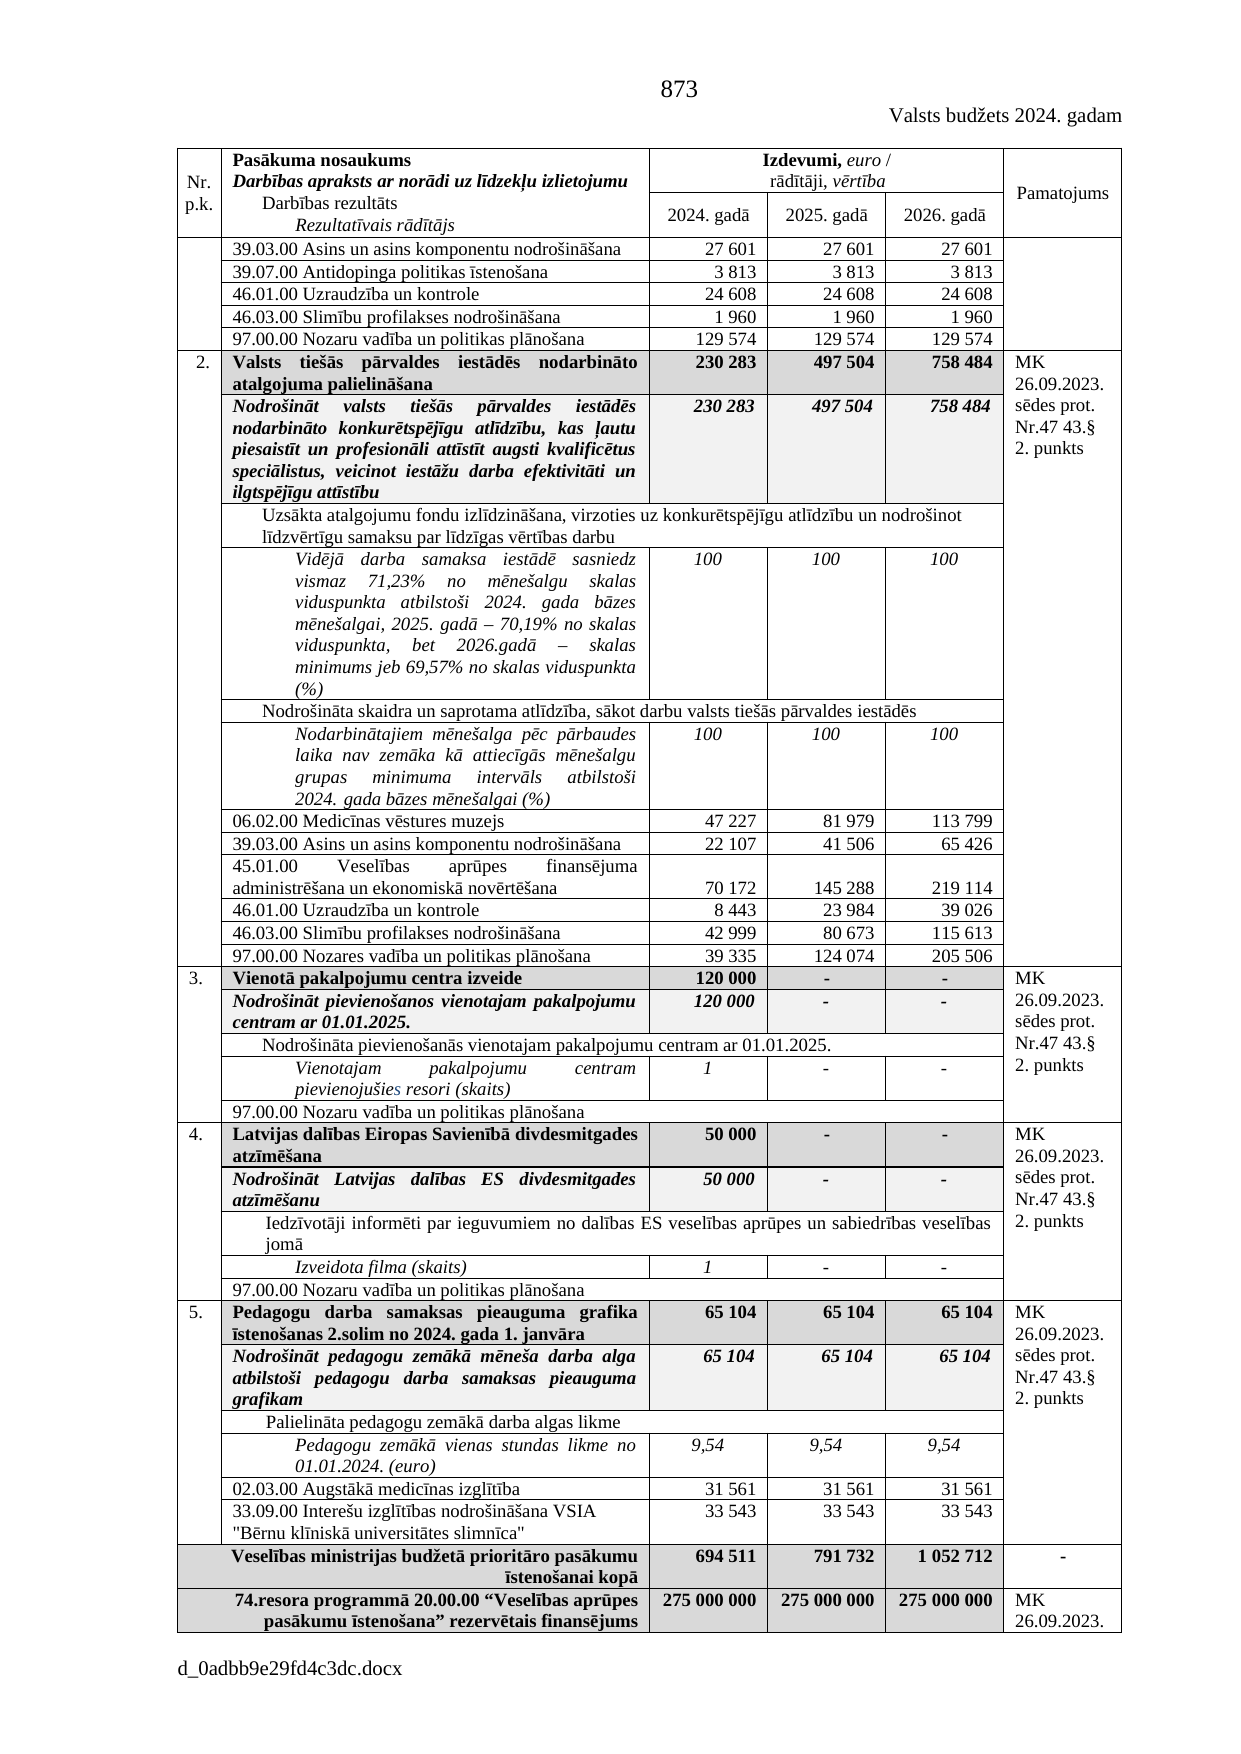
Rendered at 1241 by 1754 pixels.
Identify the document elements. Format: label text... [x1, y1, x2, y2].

table_cell 115 613 [886, 922, 1003, 943]
table_cell 39.03.00 Asins un asins komponentu nodrošināšana [222, 833, 649, 854]
table_cell Pedagogu zemākā vienas stundas likme no 01.01.2024. (euro) [222, 1434, 649, 1477]
table_cell 97.00.00 Nozaru vadība un politikas plānošana [222, 328, 649, 350]
table_cell Vidējā darba samaksa iestādē sasniedz vismaz 71,23% no mēnešalgu skalas viduspunkta atbilstoši 2024. gada bāzes mēnešalgai, 2025. gadā – 70,19% no skalas viduspunkta, bet 2026.gadā – skalas minimums jeb 69,57% no skalas viduspunkta (%) [222, 548, 649, 699]
table_cell 24 608 [650, 283, 767, 305]
table_cell 230 283 [650, 395, 767, 503]
table_cell 694 511 [650, 1545, 767, 1588]
table_cell - [886, 1057, 1003, 1100]
table_cell 45.01.00 Veselības aprūpes finansējuma administrēšana un ekonomiskā novērtēšana [222, 855, 649, 898]
table_cell 97.00.00 Nozaru vadība un politikas plānošana [222, 1101, 1003, 1122]
table_cell 22 107 [650, 833, 767, 854]
table_cell 1 052 712 [886, 1545, 1003, 1588]
table_cell 124 074 [768, 945, 885, 966]
table_cell 06.02.00 Medicīnas vēstures muzejs [222, 810, 649, 832]
table_cell MK 26.09.2023. sēdes prot. Nr.47 43.§ 2. punkts [1004, 967, 1121, 1122]
table_cell 9,54 [650, 1434, 767, 1477]
table_cell 47 227 [650, 810, 767, 832]
table_cell 50 000 [650, 1168, 767, 1211]
table_cell 3. [178, 967, 221, 1122]
table_cell 97.00.00 Nozares vadība un politikas plānošana [222, 945, 649, 966]
table_cell 65 426 [886, 833, 1003, 854]
table_cell Veselības ministrijas budžetā prioritāro pasākumu īstenošanai kopā [178, 1545, 649, 1588]
table_cell 129 574 [650, 328, 767, 350]
table_cell 33 543 [886, 1500, 1003, 1543]
table_header Nr. p.k. [178, 149, 221, 237]
table_cell - [768, 1256, 885, 1277]
table_cell 4. [178, 1123, 221, 1300]
table_cell 31 561 [886, 1478, 1003, 1499]
table_cell 758 484 [886, 351, 1003, 394]
table_cell 39.07.00 Antidopinga politikas īstenošana [222, 261, 649, 282]
table_cell 02.03.00 Augstākā medicīnas izglītība [222, 1478, 649, 1499]
table_cell Iedzīvotāji informēti par ieguvumiem no dalības ES veselības aprūpes un sabiedrības veselības jomā [222, 1212, 1003, 1255]
table_cell - [886, 967, 1003, 989]
table_cell Nodrošināta skaidra un saprotama atlīdzība, sākot darbu valsts tiešās pārvaldes iestādēs [222, 700, 1003, 722]
table_cell Nodrošināta pievienošanās vienotajam pakalpojumu centram ar 01.01.2025. [222, 1034, 1003, 1056]
table_cell 42 999 [650, 922, 767, 943]
table_cell - [886, 1256, 1003, 1277]
table_cell 27 601 [650, 238, 767, 259]
table_cell 65 104 [886, 1301, 1003, 1344]
table_cell - [1004, 1545, 1121, 1588]
table_cell 100 [886, 723, 1003, 809]
table_cell 27 601 [768, 238, 885, 259]
table_cell Palielināta pedagogu zemākā darba algas likme [222, 1411, 1003, 1432]
table_cell - [768, 967, 885, 989]
table_cell - [886, 990, 1003, 1033]
table_cell 46.03.00 Slimību profilakses nodrošināšana [222, 922, 649, 943]
table_cell 230 283 [650, 351, 767, 394]
table_cell 3 813 [650, 261, 767, 282]
table_cell 145 288 [768, 855, 885, 898]
table_cell Uzsākta atalgojumu fondu izlīdzināšana, virzoties uz konkurētspējīgu atlīdzību un nodrošinot līdzvērtīgu samaksu par līdzīgas vērtības darbu [222, 504, 1003, 547]
table_cell 2024. gadā [650, 193, 767, 237]
table_cell Izveidota filma (skaits) [222, 1256, 649, 1277]
table_cell 81 979 [768, 810, 885, 832]
table_cell 33 543 [650, 1500, 767, 1543]
table_cell 33 543 [768, 1500, 885, 1543]
table_cell 50 000 [650, 1123, 767, 1166]
table_cell MK 26.09.2023. sēdes prot. Nr.47 43.§ 2. punkts [1004, 1123, 1121, 1300]
table_cell 65 104 [886, 1345, 1003, 1410]
table_cell - [768, 1168, 885, 1211]
table_cell 65 104 [650, 1301, 767, 1344]
table_cell 46.01.00 Uzraudzība un kontrole [222, 283, 649, 305]
table_cell 70 172 [650, 855, 767, 898]
table_cell - [886, 1123, 1003, 1166]
table_cell 1 [650, 1256, 767, 1277]
table_cell 129 574 [768, 328, 885, 350]
table_cell 275 000 000 [886, 1589, 1003, 1632]
table_cell 100 [768, 723, 885, 809]
table_cell 41 506 [768, 833, 885, 854]
table_cell Valsts tiešās pārvaldes iestādēs nodarbināto atalgojuma palielināšana [222, 351, 649, 394]
table_cell 24 608 [886, 283, 1003, 305]
table_cell 39 335 [650, 945, 767, 966]
table_cell Nodrošināt valsts tiešās pārvaldes iestādēs nodarbināto konkurētspējīgu atlīdzību, kas ļautu piesaistīt un profesionāli attīstīt augsti kvalificētus speciālistus, veicinot iestāžu darba efektivitāti un ilgtspējīgu attīstību [222, 395, 649, 503]
table_cell Nodrošināt Latvijas dalības ES divdesmitgades atzīmēšanu [222, 1168, 649, 1211]
table_cell Nodarbinātajiem mēnešalga pēc pārbaudes laika nav zemāka kā attiecīgās mēnešalgu grupas minimuma intervāls atbilstoši 2024. gada bāzes mēnešalgai (%) [222, 723, 649, 809]
table_cell 31 561 [650, 1478, 767, 1499]
table_cell 1 960 [768, 306, 885, 327]
table_cell 46.01.00 Uzraudzība un kontrole [222, 899, 649, 921]
table_cell Vienotajam pakalpojumu centram pievienojušies resori (skaits) [222, 1057, 649, 1100]
table_cell MK 26.09.2023. sēdes prot. Nr.47 43.§ 2. punkts un 7. punkts [1004, 1589, 1121, 1632]
table_cell 100 [768, 548, 885, 699]
table_cell 39 026 [886, 899, 1003, 921]
table_cell 791 732 [768, 1545, 885, 1588]
table_cell 24 608 [768, 283, 885, 305]
table_cell 2025. gadā [768, 193, 885, 237]
table_header Izdevumi, euro / rādītāji, vērtība [650, 149, 1003, 192]
table_cell 2026. gadā [886, 193, 1003, 237]
table_cell Nodrošināt pievienošanos vienotajam pakalpojumu centram ar 01.01.2025. [222, 990, 649, 1033]
table_cell 8 443 [650, 899, 767, 921]
table_cell 65 104 [768, 1301, 885, 1344]
table_cell 9,54 [886, 1434, 1003, 1477]
table_cell 129 574 [886, 328, 1003, 350]
table_cell 97.00.00 Nozaru vadība un politikas plānošana [222, 1279, 1003, 1300]
table_cell 497 504 [768, 395, 885, 503]
table_cell 758 484 [886, 395, 1003, 503]
table_cell Pedagogu darba samaksas pieauguma grafika īstenošanas 2.solim no 2024. gada 1. janvāra [222, 1301, 649, 1344]
table_cell 113 799 [886, 810, 1003, 832]
table_cell 23 984 [768, 899, 885, 921]
table_cell 5. [178, 1301, 221, 1543]
table_cell 65 104 [650, 1345, 767, 1410]
table_cell 497 504 [768, 351, 885, 394]
table_cell 120 000 [650, 967, 767, 989]
table_cell - [768, 1123, 885, 1166]
table_cell 1 960 [650, 306, 767, 327]
table_cell 275 000 000 [768, 1589, 885, 1632]
table_cell Vienotā pakalpojumu centra izveide [222, 967, 649, 989]
table_cell - [886, 1168, 1003, 1211]
table_cell 275 000 000 [650, 1589, 767, 1632]
table_header Pamatojums [1004, 149, 1121, 237]
table_cell Latvijas dalības Eiropas Savienībā divdesmitgades atzīmēšana [222, 1123, 649, 1166]
table_cell 1 960 [886, 306, 1003, 327]
table_cell 80 673 [768, 922, 885, 943]
table_cell 9,54 [768, 1434, 885, 1477]
table_cell 100 [650, 723, 767, 809]
table_cell 3 813 [886, 261, 1003, 282]
table_cell 120 000 [650, 990, 767, 1033]
table_cell - [768, 990, 885, 1033]
table_cell 31 561 [768, 1478, 885, 1499]
table_cell 1 [650, 1057, 767, 1100]
table_cell 3 813 [768, 261, 885, 282]
table_cell 46.03.00 Slimību profilakses nodrošināšana [222, 306, 649, 327]
table_cell 100 [886, 548, 1003, 699]
table_cell MK 26.09.2023. sēdes prot. Nr.47 43.§ 2. punkts [1004, 351, 1121, 966]
table_cell 100 [650, 548, 767, 699]
table_cell 33.09.00 Interešu izglītības nodrošināšana VSIA "Bērnu klīniskā universitātes slimnīca" [222, 1500, 649, 1543]
table_cell 2. [178, 351, 221, 966]
table_cell Nodrošināt pedagogu zemākā mēneša darba alga atbilstoši pedagogu darba samaksas pieauguma grafikam [222, 1345, 649, 1410]
table_cell 219 114 [886, 855, 1003, 898]
table_cell - [768, 1057, 885, 1100]
table_cell 27 601 [886, 238, 1003, 259]
table_cell 39.03.00 Asins un asins komponentu nodrošināšana [222, 238, 649, 259]
table_cell 65 104 [768, 1345, 885, 1410]
table_cell MK 26.09.2023. sēdes prot. Nr.47 43.§ 2. punkts [1004, 1301, 1121, 1543]
table_cell 205 506 [886, 945, 1003, 966]
